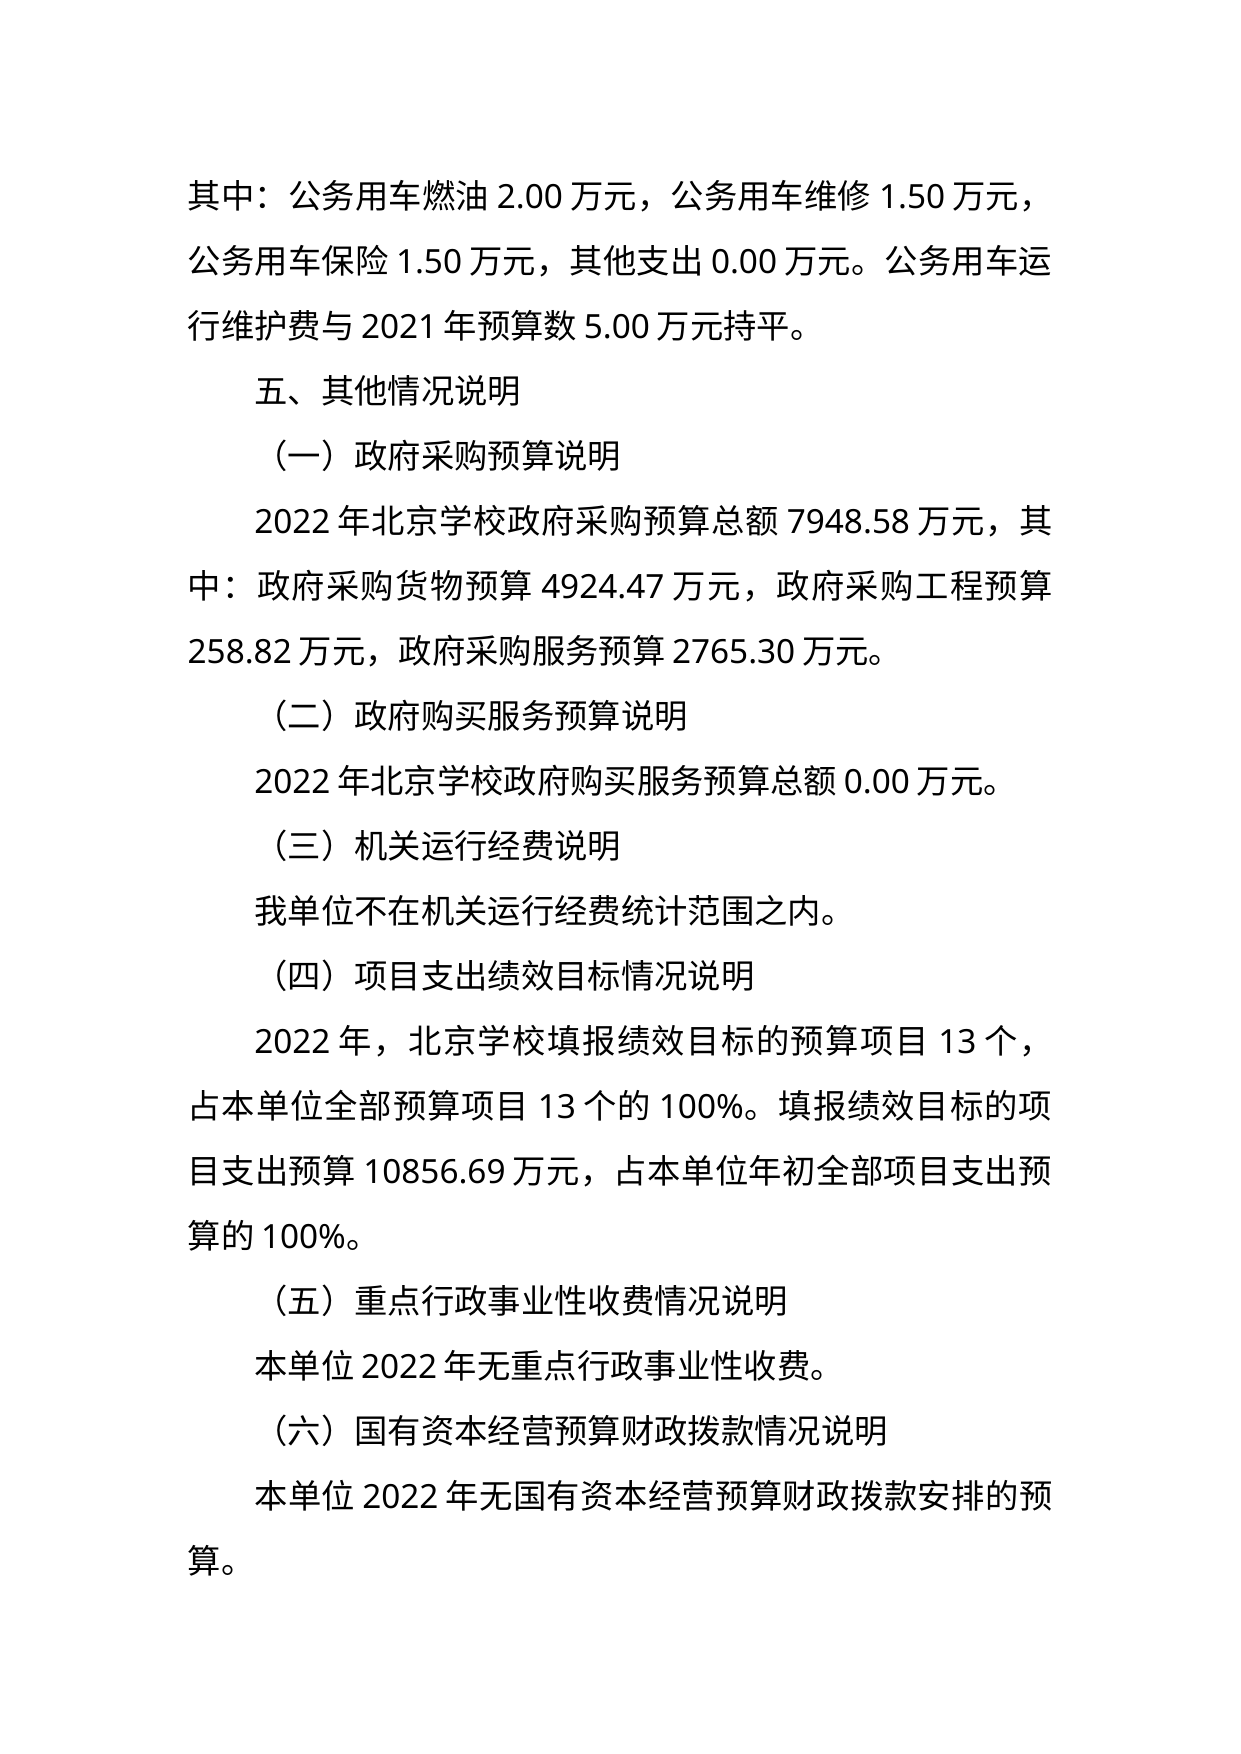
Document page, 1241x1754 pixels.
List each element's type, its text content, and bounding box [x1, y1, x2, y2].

text （四）项目支出绩效目标情况说明 [187, 942, 1053, 1007]
text （三）机关运行经费说明 [187, 812, 1053, 877]
text （五）重点行政事业性收费情况说明 [187, 1267, 1053, 1332]
text 本单位2022年无重点行政事业性收费。 [187, 1332, 1053, 1397]
text 2022年，北京学校填报绩效目标的预算项目13个，占本单位全部预算项目13个的100%。填报绩效目标的项目支出预算10856.69万元，占本单位年初全部项目支出预算的100%。 [187, 1007, 1053, 1267]
text 2022年北京学校政府购买服务预算总额0.00万元。 [187, 747, 1053, 812]
text （六）国有资本经营预算财政拨款情况说明 [187, 1397, 1053, 1462]
text 我单位不在机关运行经费统计范围之内。 [187, 877, 1053, 942]
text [187, 162, 1053, 357]
text 2022年北京学校政府采购预算总额7948.58万元，其中：政府采购货物预算4924.47万元，政府采购工程预算258.82万元，政府采购服务预算2765.30万元。 [187, 487, 1053, 682]
text 本单位2022年无国有资本经营预算财政拨款安排的预算。 [187, 1462, 1053, 1592]
text 五、其他情况说明 [187, 357, 1053, 422]
text （一）政府采购预算说明 [187, 422, 1053, 487]
text （二）政府购买服务预算说明 [187, 682, 1053, 747]
